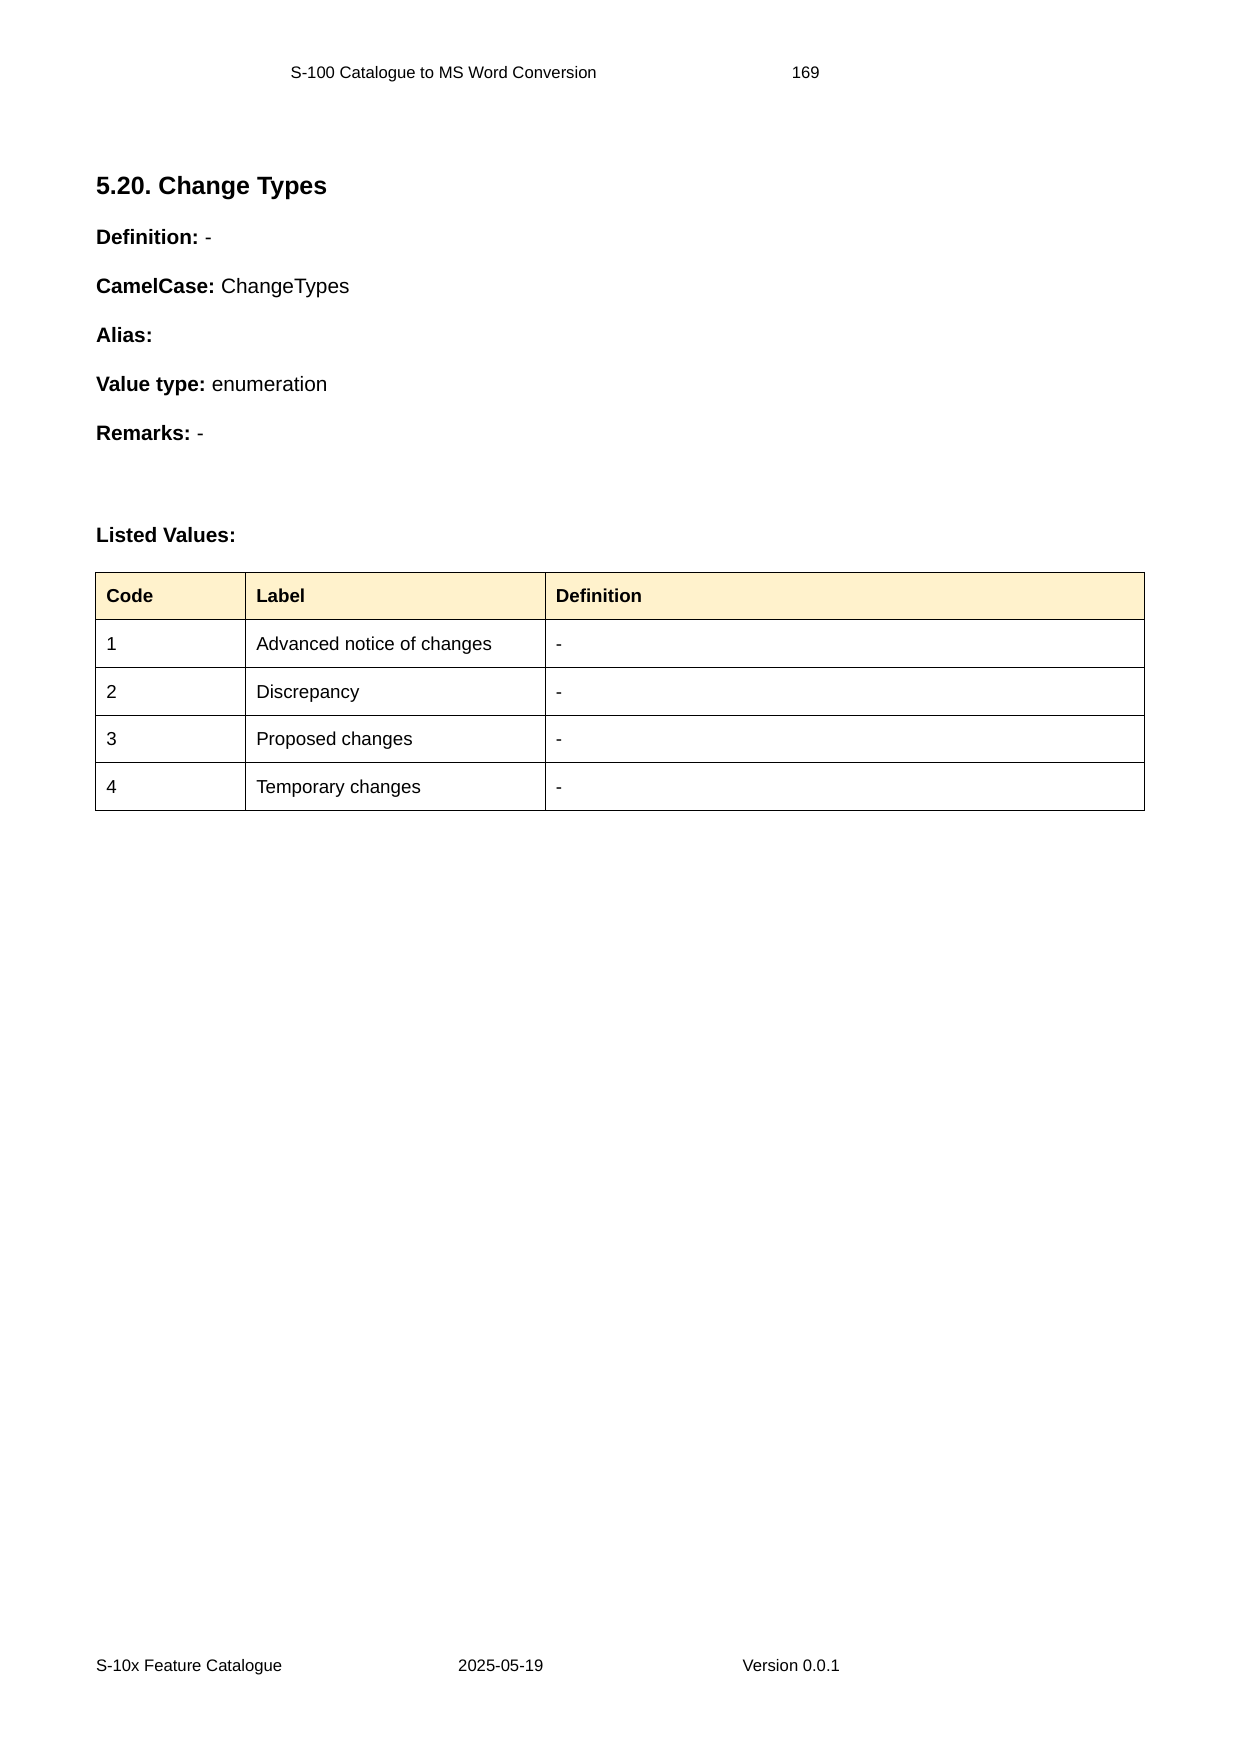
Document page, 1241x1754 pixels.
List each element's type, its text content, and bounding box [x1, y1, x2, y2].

text Definition: - [96, 224, 1144, 248]
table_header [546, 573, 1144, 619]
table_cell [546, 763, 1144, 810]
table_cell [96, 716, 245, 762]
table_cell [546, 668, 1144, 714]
text 5.20. Change Types [96, 171, 1144, 199]
text Remarks: - [96, 420, 1144, 444]
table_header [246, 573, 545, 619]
text Listed Values: [96, 523, 1144, 547]
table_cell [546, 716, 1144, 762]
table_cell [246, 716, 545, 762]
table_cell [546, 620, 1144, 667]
text Alias: [96, 322, 1144, 346]
text CamelCase: ChangeTypes [96, 273, 1144, 297]
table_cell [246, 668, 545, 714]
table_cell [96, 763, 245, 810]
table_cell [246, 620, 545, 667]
text Value type: enumeration [96, 371, 1144, 395]
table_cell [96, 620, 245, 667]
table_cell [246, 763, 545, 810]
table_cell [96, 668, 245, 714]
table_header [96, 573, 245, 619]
